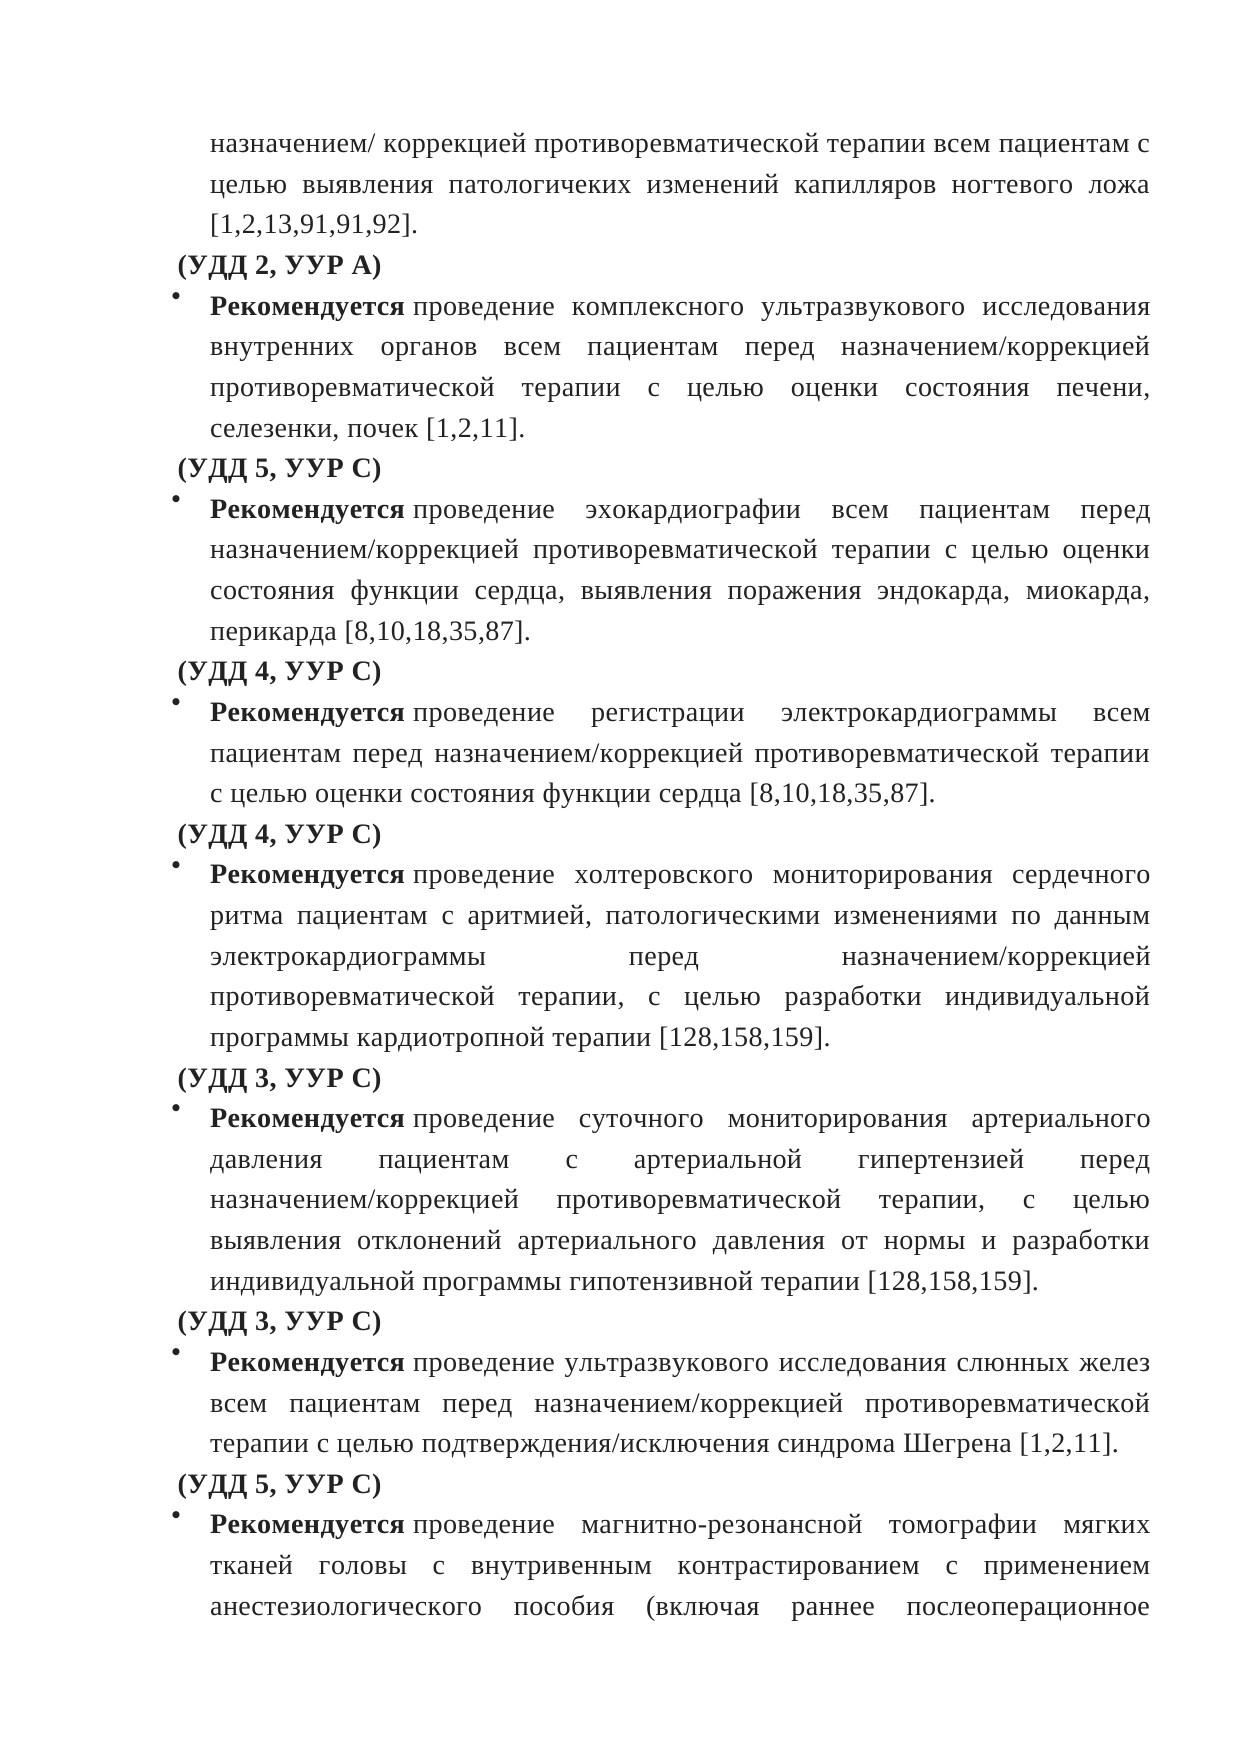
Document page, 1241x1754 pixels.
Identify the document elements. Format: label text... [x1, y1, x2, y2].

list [172, 1499, 1152, 1621]
text (УДД 4, УУР С) [177, 646, 1152, 687]
list Рекомендуется проведение суточного мониторирования артериального давления пациентам с артериальной гипертензией перед назначением/коррекцией противоревматической терапии, с целью выявления отклонений артериального давления от нормы и разработки индивидуальной программы гипотензивной терапии [128,158,159]. [172, 1093, 1152, 1296]
text (УДД 5, УУР С) [177, 1459, 1152, 1499]
list Рекомендуется проведение регистрации электрокардиограммы всем пациентам перед назначением/коррекцией противоревматической терапии с целью оценки состояния функции сердца [8,10,18,35,87]. [172, 687, 1152, 809]
text (УДД 4, УУР С) [177, 809, 1152, 849]
list Рекомендуется проведение комплексного ультразвукового исследования внутренних органов всем пациентам перед назначением/коррекцией противоревматической терапии с целью оценки состояния печени, селезенки, почек [1,2,11]. [172, 281, 1152, 443]
list Рекомендуется проведение эхокардиографии всем пациентам перед назначением/коррекцией противоревматической терапии с целью оценки состояния функции сердца, выявления поражения эндокарда, миокарда, перикарда [8,10,18,35,87]. [172, 484, 1152, 646]
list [172, 118, 1152, 240]
text (УДД 3, УУР С) [177, 1296, 1152, 1337]
text (УДД 5, УУР С) [177, 443, 1152, 484]
list Рекомендуется проведение холтеровского мониторирования сердечного ритма пациентам с аритмией, патологическими изменениями по данным электрокардиограммы перед назначением/коррекцией противоревматической терапии, с целью разработки индивидуальной программы кардиотропной терапии [128,158,159]. [172, 849, 1152, 1052]
text (УДД 3, УУР С) [177, 1052, 1152, 1093]
list Рекомендуется проведение ультразвукового исследования слюнных желез всем пациентам перед назначением/коррекцией противоревматической терапии с целью подтверждения/исключения синдрома Шегрена [1,2,11]. [172, 1337, 1152, 1459]
text (УДД 2, УУР A) [177, 240, 1152, 281]
